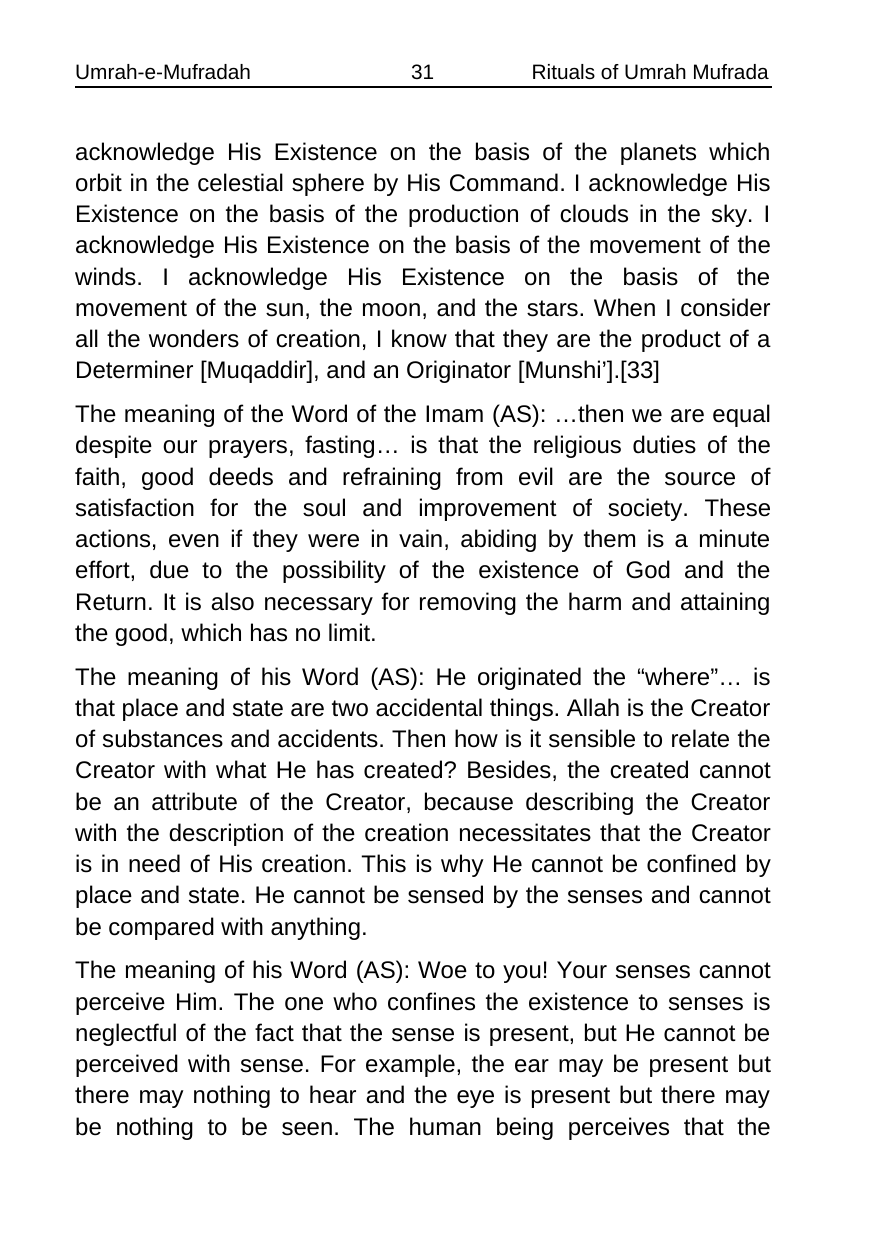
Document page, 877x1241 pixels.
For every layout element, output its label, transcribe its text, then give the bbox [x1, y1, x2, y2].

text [75, 135, 772, 385]
text The meaning of the Word of the Imam (AS): …then we are equal despite our prayers, fasting… is that the religious duties of the faith, good deeds and refraining from evil are the source of satisfaction for the soul and improvement of society. These actions, even if they were in vain, abiding by them is a minute effort, due to the possibility of the existence of God and the Return. It is also necessary for removing the harm and attaining the good, which has no limit. [75, 397, 772, 647]
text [75, 954, 772, 1141]
text The meaning of his Word (AS): He originated the “where”… is that place and state are two accidental things. Allah is the Creator of substances and accidents. Then how is it sensible to relate the Creator with what He has created? Besides, the created cannot be an attribute of the Creator, because describing the Creator with the description of the creation necessitates that the Creator is in need of His creation. This is why He cannot be confined by place and state. He cannot be sensed by the senses and cannot be compared with anything. [75, 660, 772, 941]
